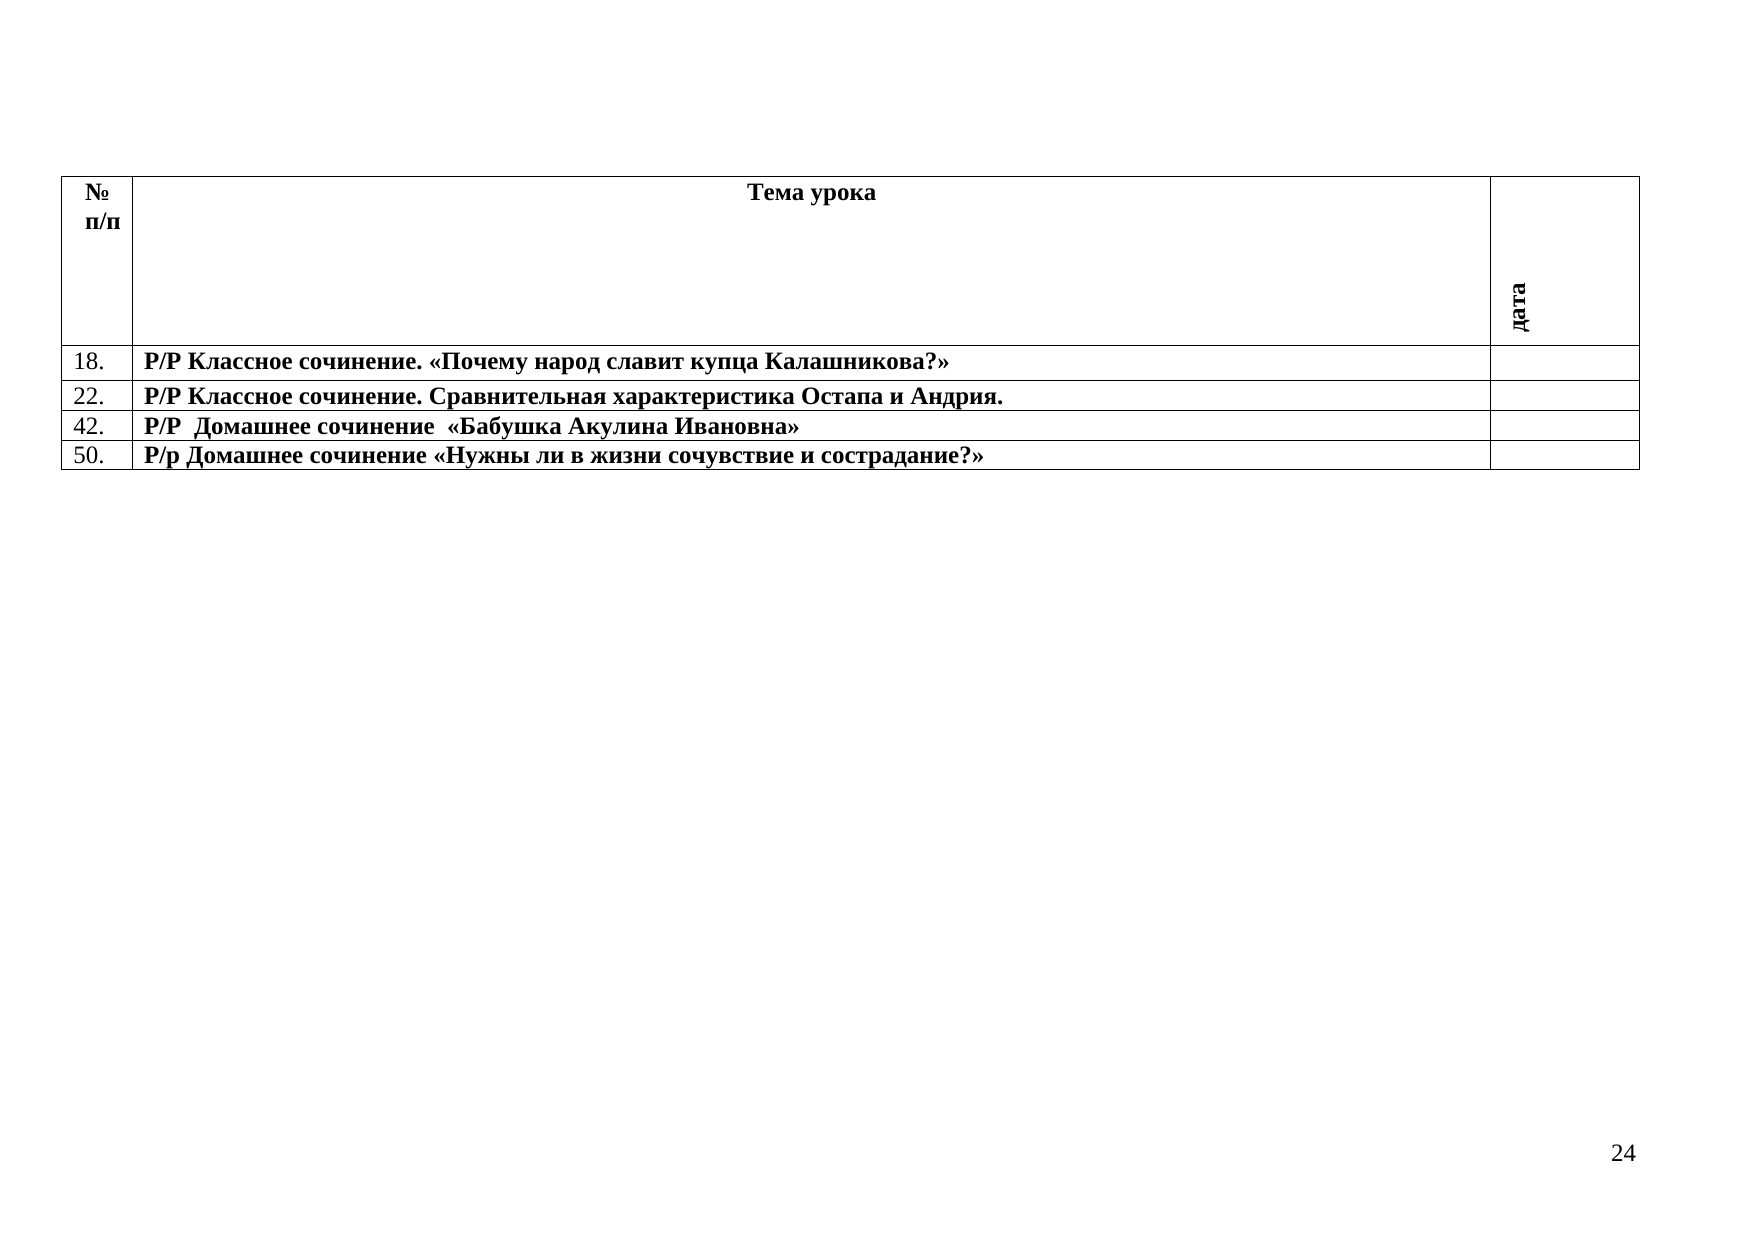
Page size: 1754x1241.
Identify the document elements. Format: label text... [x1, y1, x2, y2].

table_cell [1491, 441, 1639, 469]
table_cell [1491, 346, 1639, 380]
table_header Тема урока [133, 177, 1490, 345]
table_header дата [1491, 177, 1639, 345]
table_cell Р/Р Домашнее сочинение «Бабушка Акулина Ивановна» [133, 411, 1490, 439]
table_cell [1491, 411, 1639, 439]
table_cell 22. [62, 381, 132, 410]
table_cell 18. [62, 346, 132, 380]
table_cell Р/р Домашнее сочинение «Нужны ли в жизни сочувствие и сострадание?» [133, 441, 1490, 469]
table_cell [1491, 381, 1639, 410]
table_cell Р/Р Классное сочинение. «Почему народ славит купца Калашникова?» [133, 346, 1490, 380]
table_cell 50. [62, 441, 132, 469]
table_cell Р/Р Классное сочинение. Сравнительная характеристика Остапа и Андрия. [133, 381, 1490, 410]
table_cell 42. [62, 411, 132, 439]
table_header № п/п [62, 177, 132, 345]
